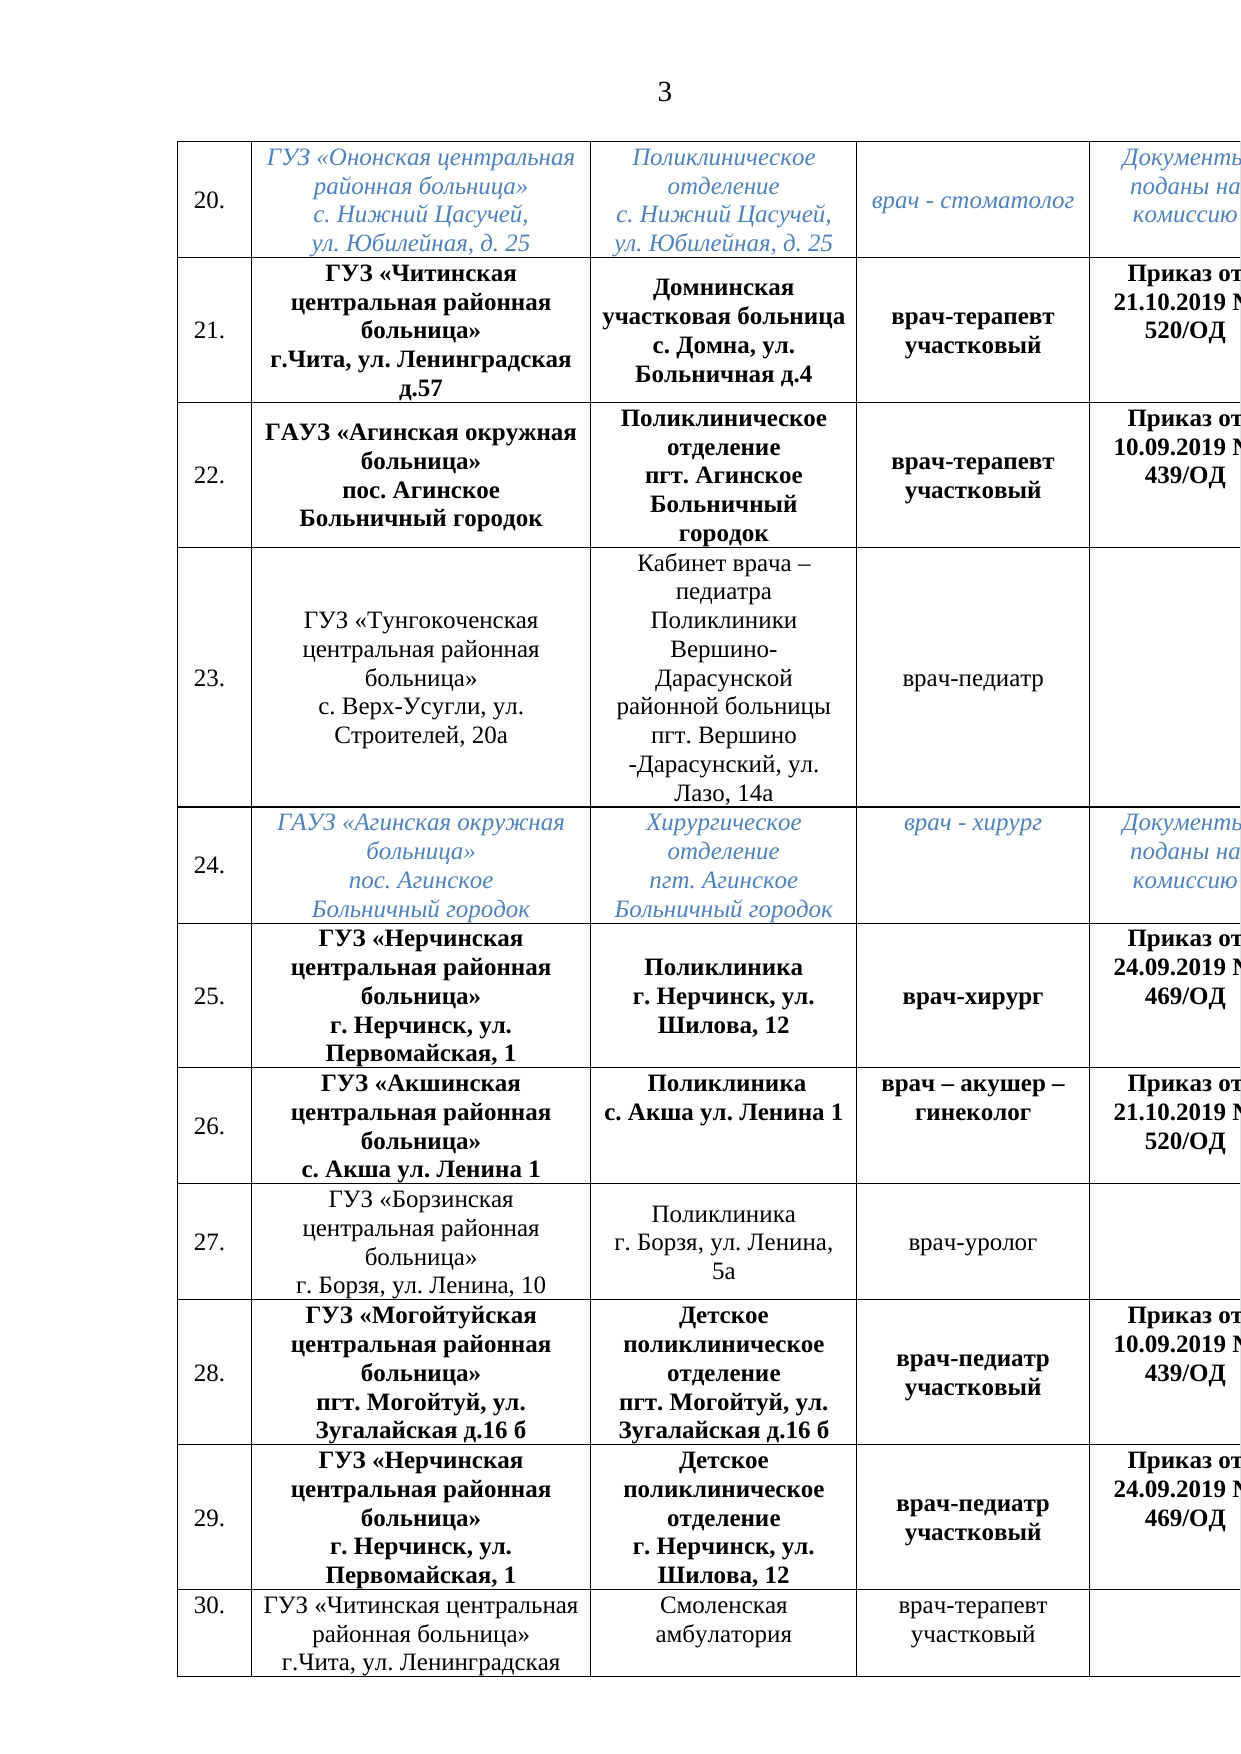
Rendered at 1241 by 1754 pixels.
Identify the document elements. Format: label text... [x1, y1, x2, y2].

table_cell ГУЗ «Читинская центральная районная больница» г.Чита, ул. Ленинградская д.57 [252, 258, 590, 402]
table_cell [178, 142, 251, 257]
table_cell Поликлиника с. Акша ул. Ленина 1 [591, 1068, 856, 1183]
table_cell ГУЗ «Нерчинская центральная районная больница» г. Нерчинск, ул. Первомайская, 1 [252, 924, 590, 1067]
table_cell Домнинская участковая больница с. Домна, ул. Больничная д.4 [591, 258, 856, 402]
table_cell врач-педиатр участковый [857, 1300, 1089, 1444]
table_cell [1090, 1590, 1240, 1676]
table_cell врач-педиатр [857, 548, 1089, 806]
table_cell Документы поданы на комиссию [1090, 808, 1240, 922]
table_cell ГУЗ «Ононская центральная районная больница» с. Нижний Цасучей, ул. Юбилейная, д. 25 [252, 142, 590, 257]
table_cell врач-уролог [857, 1184, 1089, 1299]
table_cell Хирургическое отделение пгт. Агинское Больничный городок [591, 808, 856, 922]
table_cell ГУЗ «Борзинская центральная районная больница» г. Борзя, ул. Ленина, 10 [252, 1184, 590, 1299]
table_cell Детское поликлиническое отделение г. Нерчинск, ул. Шилова, 12 [591, 1445, 856, 1589]
table_cell врач – акушер – гинеколог [857, 1068, 1089, 1183]
table_cell ГАУЗ «Агинская окружная больница» пос. Агинское Больничный городок [252, 808, 590, 922]
table_cell [1090, 1184, 1240, 1299]
table_cell ГУЗ «Нерчинская центральная районная больница» г. Нерчинск, ул. Первомайская, 1 [252, 1445, 590, 1589]
table_cell врач - хирург [857, 808, 1089, 922]
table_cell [857, 1590, 1089, 1676]
table_cell врач-терапевт участковый [857, 258, 1089, 402]
table_cell Поликлиническое отделение с. Нижний Цасучей, ул. Юбилейная, д. 25 [591, 142, 856, 257]
table_cell Документы поданы на комиссию [1090, 142, 1240, 257]
table_cell [1090, 548, 1240, 806]
table_cell Приказ от 21.10.2019 № 520/ОД [1090, 1068, 1240, 1183]
table_cell Приказ от 24.09.2019 № 469/ОД [1090, 1445, 1240, 1589]
table_cell Поликлиника г. Борзя, ул. Ленина, 5а [591, 1184, 856, 1299]
table_cell ГУЗ «Тунгокоченская центральная районная больница» с. Верх-Усугли, ул. Строителей, 20а [252, 548, 590, 806]
table_cell Приказ от 24.09.2019 № 469/ОД [1090, 924, 1240, 1067]
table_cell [252, 1590, 590, 1676]
table_cell [178, 1184, 251, 1299]
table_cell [591, 1590, 856, 1676]
table_cell [178, 1300, 251, 1444]
table_cell врач-хирург [857, 924, 1089, 1067]
table_cell [178, 808, 251, 922]
table_cell [178, 924, 251, 1067]
table_cell врач-терапевт участковый [857, 403, 1089, 547]
table_cell Приказ от 10.09.2019 № 439/ОД [1090, 403, 1240, 547]
table_cell ГУЗ «Могойтуйская центральная районная больница» пгт. Могойтуй, ул. Зугалайская д.16 б [252, 1300, 590, 1444]
table_cell [178, 548, 251, 806]
table_cell Детское поликлиническое отделение пгт. Могойтуй, ул. Зугалайская д.16 б [591, 1300, 856, 1444]
table_cell Кабинет врача – педиатра Поликлиники Вершино-Дарасунской районной больницы пгт. Вершино -Дарасунский, ул. Лазо, 14а [591, 548, 856, 806]
table_cell [178, 258, 251, 402]
table_cell врач - стоматолог [857, 142, 1089, 257]
table_cell Приказ от 21.10.2019 № 520/ОД [1090, 258, 1240, 402]
table_cell Поликлиническое отделение пгт. Агинское Больничный городок [591, 403, 856, 547]
table_cell [178, 403, 251, 547]
table_cell [178, 1590, 251, 1676]
table_cell ГАУЗ «Агинская окружная больница» пос. Агинское Больничный городок [252, 403, 590, 547]
table_cell врач-педиатр участковый [857, 1445, 1089, 1589]
table_cell [178, 1445, 251, 1589]
table_cell [178, 1068, 251, 1183]
table_cell Поликлиника г. Нерчинск, ул. Шилова, 12 [591, 924, 856, 1067]
table_cell ГУЗ «Акшинская центральная районная больница» с. Акша ул. Ленина 1 [252, 1068, 590, 1183]
table_cell Приказ от 10.09.2019 № 439/ОД [1090, 1300, 1240, 1444]
